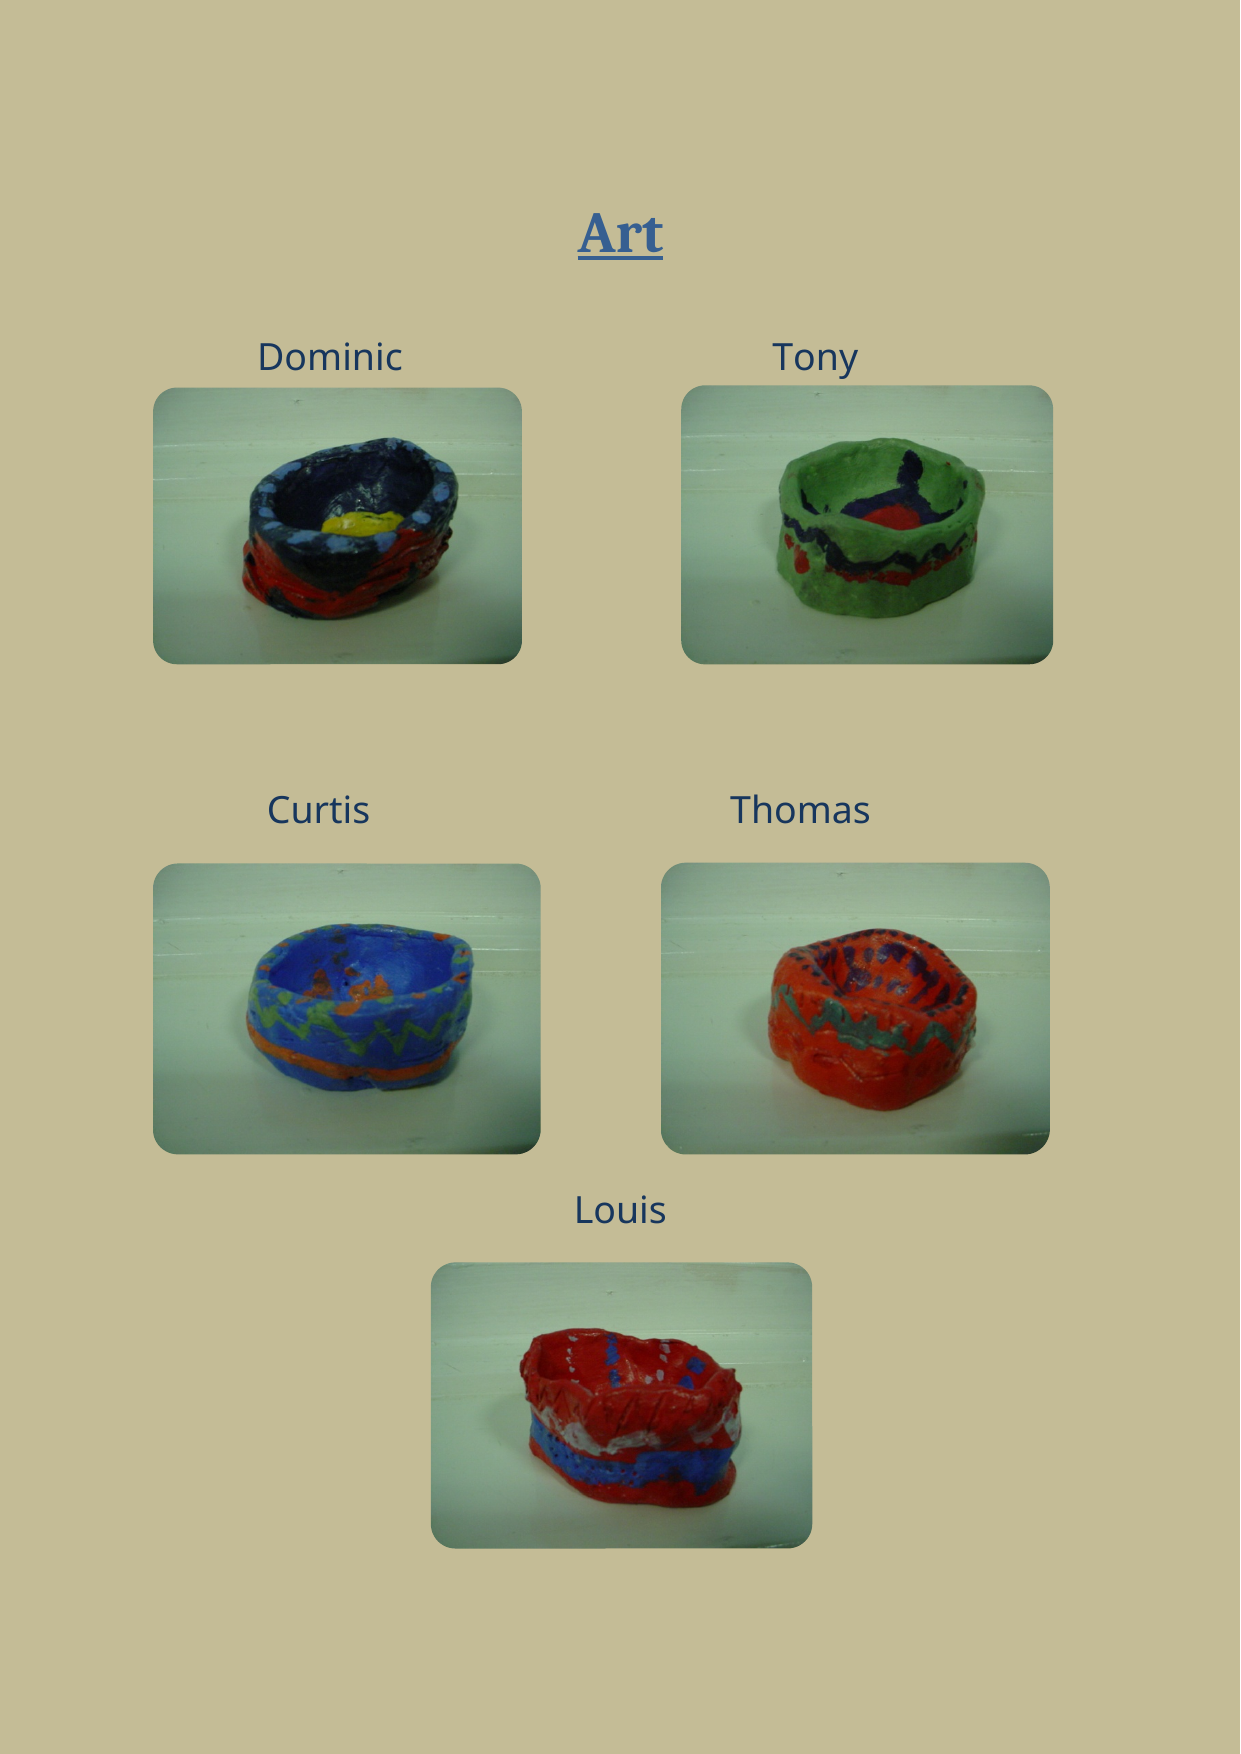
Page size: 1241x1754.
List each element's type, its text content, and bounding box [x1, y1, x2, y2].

text Curtis Thomas [150, 783, 1090, 834]
picture [681, 385, 1054, 665]
picture [430, 1262, 813, 1549]
picture [153, 387, 522, 665]
picture [153, 863, 541, 1155]
picture [661, 862, 1050, 1155]
text Louis [150, 1183, 1090, 1234]
subtitle Art [150, 200, 1090, 267]
